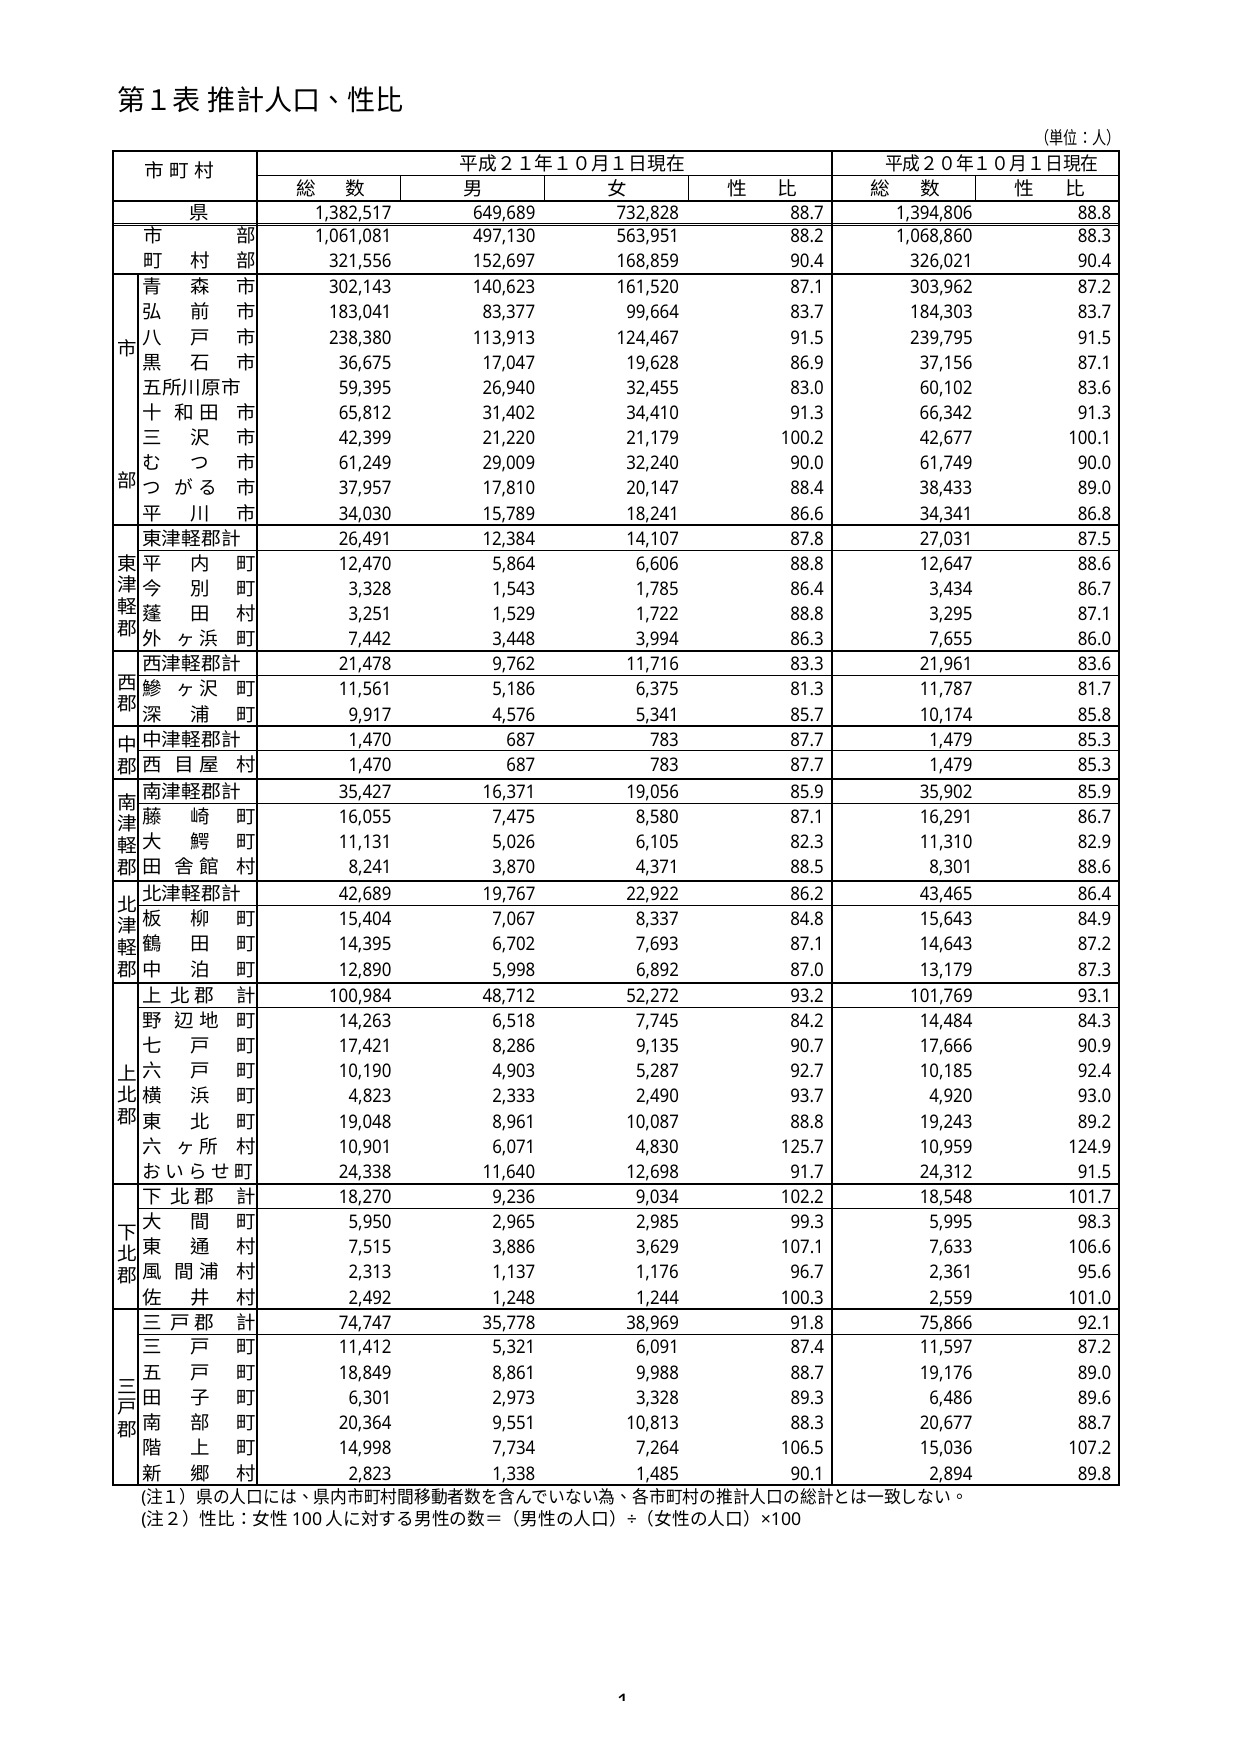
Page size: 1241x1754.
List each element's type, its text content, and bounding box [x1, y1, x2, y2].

table_cell 106.5 [688, 1433, 831, 1458]
table_cell 88.6 [976, 853, 1118, 880]
table_cell 22,922 [544, 882, 688, 905]
text 第１表 推計人口、性比 [117, 80, 404, 118]
table_cell 21,478 [258, 652, 401, 675]
table_cell [114, 226, 138, 247]
table_cell 市 [229, 275, 256, 298]
table_cell 14,484 [833, 1008, 976, 1032]
table_cell 91.3 [688, 398, 831, 423]
table_cell 部 [229, 247, 256, 273]
table_cell 83,377 [401, 298, 544, 323]
table_cell 101.7 [976, 1185, 1118, 1208]
table_cell 84.8 [688, 906, 831, 929]
table_cell 10,190 [258, 1057, 401, 1082]
table_cell 町 [229, 1209, 256, 1232]
table_cell 83.7 [976, 298, 1118, 323]
table_cell 間 浦 [165, 1258, 229, 1283]
table_cell 町 [229, 1008, 256, 1032]
table_cell 96.7 [688, 1258, 831, 1283]
table_cell 88.8 [688, 599, 831, 624]
table_cell 37,156 [833, 348, 976, 373]
table_cell 1,248 [401, 1283, 544, 1308]
table_cell 102.2 [688, 1185, 831, 1208]
table_cell 18,548 [833, 1185, 976, 1208]
table_cell 6,892 [544, 955, 688, 982]
table_cell 前 [165, 298, 229, 323]
table_cell 10,185 [833, 1057, 976, 1082]
table_cell 11,310 [833, 827, 976, 852]
table_cell 100.3 [688, 1283, 831, 1308]
table_cell 687 [401, 727, 544, 750]
table_header 平成２０年１０月１日現在 [833, 152, 1118, 175]
table_cell 17,047 [401, 348, 544, 373]
table_cell 8,580 [544, 804, 688, 827]
table_cell 3,886 [401, 1233, 544, 1258]
table_cell 2,559 [833, 1283, 976, 1308]
table_cell 9,762 [401, 652, 544, 675]
table_cell 間 [165, 1209, 229, 1232]
table_cell 田 [165, 930, 229, 954]
table_cell 14,395 [258, 930, 401, 954]
table_cell 14,643 [833, 930, 976, 954]
table_cell 町 [229, 1107, 256, 1132]
table_cell 中津軽郡計 [139, 727, 256, 750]
table_cell 1,137 [401, 1258, 544, 1283]
table_cell 87.5 [976, 526, 1118, 549]
table_cell 市 [229, 398, 256, 423]
table_cell 88.3 [688, 1408, 831, 1433]
table_cell 88.5 [688, 853, 831, 880]
table_cell 六 [139, 1057, 164, 1082]
table_cell 中郡 [114, 727, 137, 778]
table_cell 3,434 [833, 574, 976, 599]
table_cell 35,902 [833, 780, 976, 803]
table_cell 町 [138, 247, 164, 273]
table_cell 48,712 [401, 984, 544, 1007]
table_cell 563,951 [544, 226, 688, 247]
table_cell 戸 [165, 1335, 229, 1358]
table_cell 計 [229, 1185, 256, 1208]
table_cell 32,455 [544, 373, 688, 398]
table_cell 34,030 [258, 499, 401, 524]
table_cell 99.3 [688, 1209, 831, 1232]
table_cell 90.0 [976, 449, 1118, 474]
table_cell 10,901 [258, 1132, 401, 1157]
table_cell 85.9 [976, 780, 1118, 803]
table_cell 市 [138, 226, 164, 247]
table_cell 36,675 [258, 348, 401, 373]
table_cell 鰺 [139, 676, 164, 699]
table_cell 三 [139, 1310, 164, 1333]
table_cell 2,894 [833, 1459, 976, 1484]
table_cell 18,241 [544, 499, 688, 524]
table_cell 88.7 [688, 202, 831, 223]
text (注１）県の人口には、県内市町村間移動者数を含んでいない為、各市町村の推計人口の総計とは一致しない。 [141, 1486, 1144, 1507]
table_cell 649,689 [401, 202, 544, 223]
table_cell 石 [165, 348, 229, 373]
table_cell 南津軽郡計 [139, 780, 256, 803]
table_cell 83.3 [688, 652, 831, 675]
table_cell 6,375 [544, 676, 688, 699]
table_cell 4,903 [401, 1057, 544, 1082]
table_cell 90.9 [976, 1032, 1118, 1057]
table_cell 12,470 [258, 551, 401, 574]
table_cell 7,655 [833, 624, 976, 650]
table_cell 95.6 [976, 1258, 1118, 1283]
table_cell 81.7 [976, 676, 1118, 699]
table_cell 88.2 [688, 226, 831, 247]
table_cell 10,813 [544, 1408, 688, 1433]
text （単位：人） [1035, 126, 1144, 150]
table_cell 140,623 [401, 275, 544, 298]
table_cell 五 [139, 1358, 164, 1383]
table_cell 性 比 [976, 176, 1118, 200]
table_cell 戸 [165, 1032, 229, 1057]
table_cell 1,061,081 [258, 226, 401, 247]
table_cell 2,361 [833, 1258, 976, 1283]
table_cell ヶ 所 [165, 1132, 229, 1157]
table_cell 9,917 [258, 700, 401, 725]
table_cell 86.2 [688, 882, 831, 905]
table_cell 町 [229, 1358, 256, 1383]
table_cell 12,698 [544, 1157, 688, 1183]
table_cell 21,961 [833, 652, 976, 675]
table_cell 8,241 [258, 853, 401, 880]
table_cell 市 [229, 499, 256, 524]
table_cell 井 [165, 1283, 229, 1308]
table_cell 2,823 [258, 1459, 401, 1484]
table_cell 16,291 [833, 804, 976, 827]
table_cell 168,859 [544, 247, 688, 273]
table_cell 1,722 [544, 599, 688, 624]
table_cell 89.2 [976, 1107, 1118, 1132]
table_cell 3,251 [258, 599, 401, 624]
table_cell 87.0 [688, 955, 831, 982]
table_cell 89.3 [688, 1383, 831, 1408]
table_cell 11,597 [833, 1335, 976, 1358]
table_cell 佐 [139, 1283, 164, 1308]
table_cell 86.9 [688, 348, 831, 373]
table_cell 1,485 [544, 1459, 688, 1484]
table_cell 86.8 [976, 499, 1118, 524]
table_cell 59,395 [258, 373, 401, 398]
table_cell 計 [229, 1310, 256, 1333]
table_cell 61,749 [833, 449, 976, 474]
table_cell 町 [229, 1383, 256, 1408]
table_cell 19,056 [544, 780, 688, 803]
table_cell 88.3 [976, 226, 1118, 247]
table_cell 1,244 [544, 1283, 688, 1308]
table_cell 1,543 [401, 574, 544, 599]
table_cell 戸 [165, 1358, 229, 1383]
table_cell 85.8 [976, 700, 1118, 725]
table_cell 87.2 [976, 1335, 1118, 1358]
table_cell 8,861 [401, 1358, 544, 1383]
table_cell 町 [229, 804, 256, 827]
table_cell 84.9 [976, 906, 1118, 929]
table_cell 8,301 [833, 853, 976, 880]
table_cell 沢 [165, 424, 229, 448]
table_cell 総 数 [833, 176, 975, 200]
table_cell 村 [165, 247, 229, 273]
table_cell 5,950 [258, 1209, 401, 1232]
table_cell 11,131 [258, 827, 401, 852]
table_cell 子 [165, 1383, 229, 1408]
table_cell 85.7 [688, 700, 831, 725]
table_cell 性 比 [689, 176, 831, 200]
table_cell 9,988 [544, 1358, 688, 1383]
table_cell 113,913 [401, 323, 544, 348]
table_cell 16,371 [401, 780, 544, 803]
table_cell 新 [139, 1459, 164, 1484]
table_cell 東 [139, 1233, 164, 1258]
table_cell 783 [544, 727, 688, 750]
table_cell 北 郡 [165, 984, 229, 1007]
table_cell 1,470 [258, 751, 401, 778]
table_cell 5,998 [401, 955, 544, 982]
table_cell 上 [165, 1433, 229, 1458]
table_cell 通 [165, 1233, 229, 1258]
table_cell 森 [165, 275, 229, 298]
table_cell 市 部 [114, 275, 137, 524]
table_cell 12,647 [833, 551, 976, 574]
table_cell 板 [139, 906, 164, 929]
table_cell 125.7 [688, 1132, 831, 1157]
table_cell 町 [229, 1433, 256, 1458]
table_cell 17,810 [401, 474, 544, 499]
table_cell 107.1 [688, 1233, 831, 1258]
table_cell 82.9 [976, 827, 1118, 852]
table_cell 35,427 [258, 780, 401, 803]
table_cell 20,364 [258, 1408, 401, 1433]
table_cell 8,961 [401, 1107, 544, 1132]
table_cell 11,412 [258, 1335, 401, 1358]
table_cell 91.5 [976, 1157, 1118, 1183]
table_cell 86.4 [976, 882, 1118, 905]
table_cell 100.1 [976, 424, 1118, 448]
table_cell 柳 [165, 906, 229, 929]
table_cell 11,716 [544, 652, 688, 675]
table_cell 98.3 [976, 1209, 1118, 1232]
table_cell 7,633 [833, 1233, 976, 1258]
table_cell 84.3 [976, 1008, 1118, 1032]
table_cell 326,021 [833, 247, 976, 273]
table_cell 783 [544, 751, 688, 778]
table_cell 外 [139, 624, 164, 650]
table_cell 2,492 [258, 1283, 401, 1308]
table_cell 5,864 [401, 551, 544, 574]
table_cell 90.7 [688, 1032, 831, 1057]
table_cell 2,965 [401, 1209, 544, 1232]
table_cell 91.3 [976, 398, 1118, 423]
table_cell 5,186 [401, 676, 544, 699]
table_cell 21,220 [401, 424, 544, 448]
table_cell 29,009 [401, 449, 544, 474]
table_cell ヶ 浜 [165, 624, 229, 650]
table_cell 8,337 [544, 906, 688, 929]
table_cell 1,529 [401, 599, 544, 624]
table_cell 和 田 [165, 398, 229, 423]
table_cell 687 [401, 751, 544, 778]
table_cell 14,998 [258, 1433, 401, 1458]
table_cell 4,920 [833, 1082, 976, 1107]
table_cell 田 [139, 1383, 164, 1408]
table_cell 県 [114, 202, 256, 223]
table_cell 部 [165, 1408, 229, 1433]
table_cell 市 [229, 298, 256, 323]
table_cell 88.6 [976, 551, 1118, 574]
table_cell つ [139, 474, 164, 499]
table_cell 町 [229, 1032, 256, 1057]
table_cell 83.0 [688, 373, 831, 398]
table_cell 今 [139, 574, 164, 599]
table_cell 青 [139, 275, 164, 298]
table_cell 町 [229, 574, 256, 599]
table_cell 15,643 [833, 906, 976, 929]
table_cell 90.4 [688, 247, 831, 273]
table_cell 24,312 [833, 1157, 976, 1183]
table_cell 302,143 [258, 275, 401, 298]
table_cell 60,102 [833, 373, 976, 398]
table_cell 市 [229, 323, 256, 348]
table_cell 20,147 [544, 474, 688, 499]
table_cell ヶ 沢 [165, 676, 229, 699]
table_cell 8,286 [401, 1032, 544, 1057]
table_cell [165, 226, 229, 247]
table_cell 南津軽郡 [114, 780, 137, 880]
table_header 市 町 村 [114, 152, 256, 200]
table_cell 92.7 [688, 1057, 831, 1082]
table_cell 五所川原市 [139, 373, 256, 398]
table_cell 101,769 [833, 984, 976, 1007]
table_cell 42,399 [258, 424, 401, 448]
table_cell 鶴 [139, 930, 164, 954]
table_cell 北津軽郡計 [139, 882, 256, 905]
table_cell 4,371 [544, 853, 688, 880]
table_cell 10,087 [544, 1107, 688, 1132]
table_cell 88.8 [688, 551, 831, 574]
table_cell 町 [229, 930, 256, 954]
table_cell 辺 地 [165, 1008, 229, 1032]
table_cell 7,734 [401, 1433, 544, 1458]
table_cell 35,778 [401, 1310, 544, 1333]
table_cell 総 数 [258, 176, 400, 200]
table_cell 市 [229, 474, 256, 499]
table_cell 42,677 [833, 424, 976, 448]
table_cell 732,828 [544, 202, 688, 223]
table_cell 西 [139, 751, 164, 778]
text (注２）性比：女性100人に対する男性の数＝（男性の人口）÷（女性の人口）×100 [141, 1507, 1144, 1530]
table_cell 田 [139, 853, 164, 880]
table_cell 7,067 [401, 906, 544, 929]
table_cell 86.0 [976, 624, 1118, 650]
table_cell 83.6 [976, 373, 1118, 398]
table_cell 西郡 [114, 652, 137, 725]
table_cell 9,551 [401, 1408, 544, 1433]
table_cell 黒 [139, 348, 164, 373]
table_cell 83.6 [976, 652, 1118, 675]
table_cell 100,984 [258, 984, 401, 1007]
table_cell 87.7 [688, 751, 831, 778]
table_cell 3,328 [258, 574, 401, 599]
table_cell 男 [401, 176, 544, 200]
table_cell 83.7 [688, 298, 831, 323]
table_cell 84.2 [688, 1008, 831, 1032]
table_cell 4,823 [258, 1082, 401, 1107]
table_cell 52,272 [544, 984, 688, 1007]
table_cell 106.6 [976, 1233, 1118, 1258]
table_cell 9,236 [401, 1185, 544, 1208]
table_cell 15,404 [258, 906, 401, 929]
table_cell 26,940 [401, 373, 544, 398]
table_cell 27,031 [833, 526, 976, 549]
table_cell 26,491 [258, 526, 401, 549]
table_cell 81.3 [688, 676, 831, 699]
table_cell 238,380 [258, 323, 401, 348]
table_cell 17,666 [833, 1032, 976, 1057]
table_cell 65,812 [258, 398, 401, 423]
table_cell 90.4 [976, 247, 1118, 273]
table_cell 6,301 [258, 1383, 401, 1408]
table_cell 11,640 [401, 1157, 544, 1183]
table_cell 4,576 [401, 700, 544, 725]
table_cell 七 [139, 1032, 164, 1057]
table_cell 124.9 [976, 1132, 1118, 1157]
table_cell 9,135 [544, 1032, 688, 1057]
table_cell 内 [165, 551, 229, 574]
table_cell 87.1 [976, 348, 1118, 373]
table_cell 村 [229, 853, 256, 880]
table_cell 北 [165, 1107, 229, 1132]
table_cell 6,105 [544, 827, 688, 852]
table_cell 89.6 [976, 1383, 1118, 1408]
table_cell 八 [139, 323, 164, 348]
table_cell 2,973 [401, 1383, 544, 1408]
table_cell 浜 [165, 1082, 229, 1107]
table_cell む [139, 449, 164, 474]
table_cell 6,606 [544, 551, 688, 574]
table_cell 93.1 [976, 984, 1118, 1007]
table_cell 2,333 [401, 1082, 544, 1107]
table_cell 24,338 [258, 1157, 401, 1183]
table_cell 戸 [165, 323, 229, 348]
table_cell 町 [229, 827, 256, 852]
table_cell 1,479 [833, 727, 976, 750]
table_cell 124,467 [544, 323, 688, 348]
table_cell 89.0 [976, 1358, 1118, 1383]
table_cell 9,034 [544, 1185, 688, 1208]
table_cell 町 [229, 700, 256, 725]
table_cell 村 [229, 1459, 256, 1484]
table_cell 88.8 [976, 202, 1118, 223]
table_cell 2,490 [544, 1082, 688, 1107]
table_cell 88.8 [688, 1107, 831, 1132]
table_cell 101.0 [976, 1283, 1118, 1308]
table_cell 91.5 [688, 323, 831, 348]
table_cell 87.4 [688, 1335, 831, 1358]
table_cell 三 [139, 424, 164, 448]
table_cell 3,448 [401, 624, 544, 650]
table_cell 87.7 [688, 727, 831, 750]
table_cell 91.5 [976, 323, 1118, 348]
table_cell つ [165, 449, 229, 474]
table_cell 6,702 [401, 930, 544, 954]
table_cell 北津軽郡 [114, 882, 137, 982]
table_cell 21,179 [544, 424, 688, 448]
table_cell 1,470 [258, 727, 401, 750]
table_cell 87.1 [976, 599, 1118, 624]
table_cell 5,321 [401, 1335, 544, 1358]
table_cell 3,328 [544, 1383, 688, 1408]
table_cell 7,442 [258, 624, 401, 650]
table_cell 目 屋 [165, 751, 229, 778]
table_cell 87.2 [976, 275, 1118, 298]
table_cell 川 [165, 499, 229, 524]
table_cell 町 [229, 624, 256, 650]
table_cell 女 [545, 176, 688, 200]
table_cell 藤 [139, 804, 164, 827]
table_cell 152,697 [401, 247, 544, 273]
table_cell 92.1 [976, 1310, 1118, 1333]
table_cell 横 [139, 1082, 164, 1107]
table_cell 90.0 [688, 449, 831, 474]
table_cell 184,303 [833, 298, 976, 323]
table_cell 87.2 [976, 930, 1118, 954]
table_cell 5,026 [401, 827, 544, 852]
table_cell 37,957 [258, 474, 401, 499]
table_cell 平 [139, 551, 164, 574]
table_cell 鰐 [165, 827, 229, 852]
table_cell 村 [229, 1233, 256, 1258]
table_cell 1,382,517 [258, 202, 401, 223]
table_cell 村 [229, 599, 256, 624]
table_cell 87.1 [688, 804, 831, 827]
table_cell 泊 [165, 955, 229, 982]
table_cell 蓬 [139, 599, 164, 624]
table_cell 上 [139, 984, 164, 1007]
table_cell 38,433 [833, 474, 976, 499]
table_cell 7,475 [401, 804, 544, 827]
table_cell 1,394,806 [833, 202, 976, 223]
table_cell 87.8 [688, 526, 831, 549]
table_cell 86.7 [976, 804, 1118, 827]
table_cell 平 [139, 499, 164, 524]
table_cell 497,130 [401, 226, 544, 247]
table_cell 2,313 [258, 1258, 401, 1283]
table_cell 88.4 [688, 474, 831, 499]
table_cell 91.8 [688, 1310, 831, 1333]
table_cell 82.3 [688, 827, 831, 852]
table_cell 239,795 [833, 323, 976, 348]
table_cell 85.3 [976, 727, 1118, 750]
table_cell 町 [229, 955, 256, 982]
table_cell 5,287 [544, 1057, 688, 1082]
table_cell 東 [139, 1107, 164, 1132]
table_cell 1,479 [833, 751, 976, 778]
table_cell 16,055 [258, 804, 401, 827]
table_cell 村 [229, 751, 256, 778]
table_cell 19,048 [258, 1107, 401, 1132]
table_cell 15,036 [833, 1433, 976, 1458]
table_cell 町 [229, 1335, 256, 1358]
table_cell 計 [229, 984, 256, 1007]
table_cell 風 [139, 1258, 164, 1283]
table_cell 戸 [165, 1057, 229, 1082]
table_cell 崎 [165, 804, 229, 827]
table_cell 東津軽郡計 [139, 526, 256, 549]
table_cell 12,384 [401, 526, 544, 549]
table_cell 86.4 [688, 574, 831, 599]
table_cell 89.8 [976, 1459, 1118, 1484]
table_cell 田 [165, 599, 229, 624]
table_cell 14,263 [258, 1008, 401, 1032]
table_cell 村 [229, 1132, 256, 1157]
table_cell 42,689 [258, 882, 401, 905]
table_cell 34,341 [833, 499, 976, 524]
table_cell 32,240 [544, 449, 688, 474]
table_cell 321,556 [258, 247, 401, 273]
table_cell 6,518 [401, 1008, 544, 1032]
table_cell 1,068,860 [833, 226, 976, 247]
table_cell 5,995 [833, 1209, 976, 1232]
table_cell 弘 [139, 298, 164, 323]
table_cell 88.7 [976, 1408, 1118, 1433]
table_cell 90.1 [688, 1459, 831, 1484]
table_cell 85.9 [688, 780, 831, 803]
table_cell 舎 館 [165, 853, 229, 880]
table_cell 20,677 [833, 1408, 976, 1433]
table_cell 7,745 [544, 1008, 688, 1032]
table_cell 14,107 [544, 526, 688, 549]
table_cell 村 [229, 1283, 256, 1308]
table_cell 村 [229, 1258, 256, 1283]
table_cell 17,421 [258, 1032, 401, 1057]
table_cell 三戸郡 [114, 1310, 137, 1484]
table_cell 86.6 [688, 499, 831, 524]
table_cell 十 [139, 398, 164, 423]
table_cell お い ら せ 町 [139, 1157, 256, 1183]
table_cell 10,959 [833, 1132, 976, 1157]
table_cell 大 [139, 827, 164, 852]
table_cell 3,295 [833, 599, 976, 624]
table_cell 町 [229, 551, 256, 574]
table_cell 34,410 [544, 398, 688, 423]
table_cell 15,789 [401, 499, 544, 524]
table_cell 北 郡 [165, 1185, 229, 1208]
table_cell 11,787 [833, 676, 976, 699]
table_cell 2,985 [544, 1209, 688, 1232]
table_cell 上北郡 [114, 984, 137, 1183]
table_cell 74,747 [258, 1310, 401, 1333]
table_cell 浦 [165, 700, 229, 725]
table_cell 107.2 [976, 1433, 1118, 1458]
table_cell 93.7 [688, 1082, 831, 1107]
table_cell 87.1 [688, 275, 831, 298]
table_cell 303,962 [833, 275, 976, 298]
table_cell 19,628 [544, 348, 688, 373]
table_cell 町 [229, 1082, 256, 1107]
table_cell 市 [229, 348, 256, 373]
table_cell 100.2 [688, 424, 831, 448]
table_cell 66,342 [833, 398, 976, 423]
table_cell 1,785 [544, 574, 688, 599]
table_cell 階 [139, 1433, 164, 1458]
table_cell 市 [229, 449, 256, 474]
table_cell 13,179 [833, 955, 976, 982]
table_cell 6,071 [401, 1132, 544, 1157]
table_cell 市 [229, 424, 256, 448]
table_cell 町 [229, 1057, 256, 1082]
table_cell 86.3 [688, 624, 831, 650]
table_cell 19,243 [833, 1107, 976, 1132]
table_cell 深 [139, 700, 164, 725]
table_cell 7,515 [258, 1233, 401, 1258]
table_cell 下 [139, 1185, 164, 1208]
table_cell 93.0 [976, 1082, 1118, 1107]
table_cell 183,041 [258, 298, 401, 323]
table_cell 18,270 [258, 1185, 401, 1208]
table_cell 88.7 [688, 1358, 831, 1383]
table_cell 87.1 [688, 930, 831, 954]
table_cell 1,338 [401, 1459, 544, 1484]
table_cell 三 [139, 1335, 164, 1358]
table_cell 61,249 [258, 449, 401, 474]
table_cell 93.2 [688, 984, 831, 1007]
table_cell 六 [139, 1132, 164, 1157]
table_cell 7,264 [544, 1433, 688, 1458]
table_cell 1,176 [544, 1258, 688, 1283]
table_cell 43,465 [833, 882, 976, 905]
table_cell 89.0 [976, 474, 1118, 499]
table_cell 19,176 [833, 1358, 976, 1383]
table_cell 6,486 [833, 1383, 976, 1408]
table_cell 下北郡 [114, 1185, 137, 1308]
table_cell 部 [229, 226, 256, 247]
table_cell 12,890 [258, 955, 401, 982]
table_cell 6,091 [544, 1335, 688, 1358]
table_cell 87.3 [976, 955, 1118, 982]
table_cell 町 [229, 1408, 256, 1433]
table_cell 91.7 [688, 1157, 831, 1183]
table_cell 11,561 [258, 676, 401, 699]
table_cell 中 [139, 955, 164, 982]
table_cell 5,341 [544, 700, 688, 725]
table_cell 4,830 [544, 1132, 688, 1157]
table_cell 3,994 [544, 624, 688, 650]
table_cell 東津軽郡 [114, 526, 137, 650]
table_cell 戸 郡 [165, 1310, 229, 1333]
table_cell 19,767 [401, 882, 544, 905]
table_cell 38,969 [544, 1310, 688, 1333]
table_cell 郷 [165, 1459, 229, 1484]
table_cell 10,174 [833, 700, 976, 725]
table_cell 161,520 [544, 275, 688, 298]
table_cell が る [165, 474, 229, 499]
table_header 平成２１年１０月１日現在 [258, 152, 831, 175]
table_cell 野 [139, 1008, 164, 1032]
table_cell 7,693 [544, 930, 688, 954]
table_cell 99,664 [544, 298, 688, 323]
table_cell 町 [229, 676, 256, 699]
table_cell 85.3 [976, 751, 1118, 778]
table_cell 86.7 [976, 574, 1118, 599]
table_cell 3,870 [401, 853, 544, 880]
table_cell 町 [229, 906, 256, 929]
table_cell 大 [139, 1209, 164, 1232]
table_cell 3,629 [544, 1233, 688, 1258]
table_cell 南 [139, 1408, 164, 1433]
table_cell 31,402 [401, 398, 544, 423]
table_cell 75,866 [833, 1310, 976, 1333]
table_cell 92.4 [976, 1057, 1118, 1082]
table_cell [114, 247, 138, 273]
table_cell 西津軽郡計 [139, 652, 256, 675]
table_cell 18,849 [258, 1358, 401, 1383]
table_cell 別 [165, 574, 229, 599]
